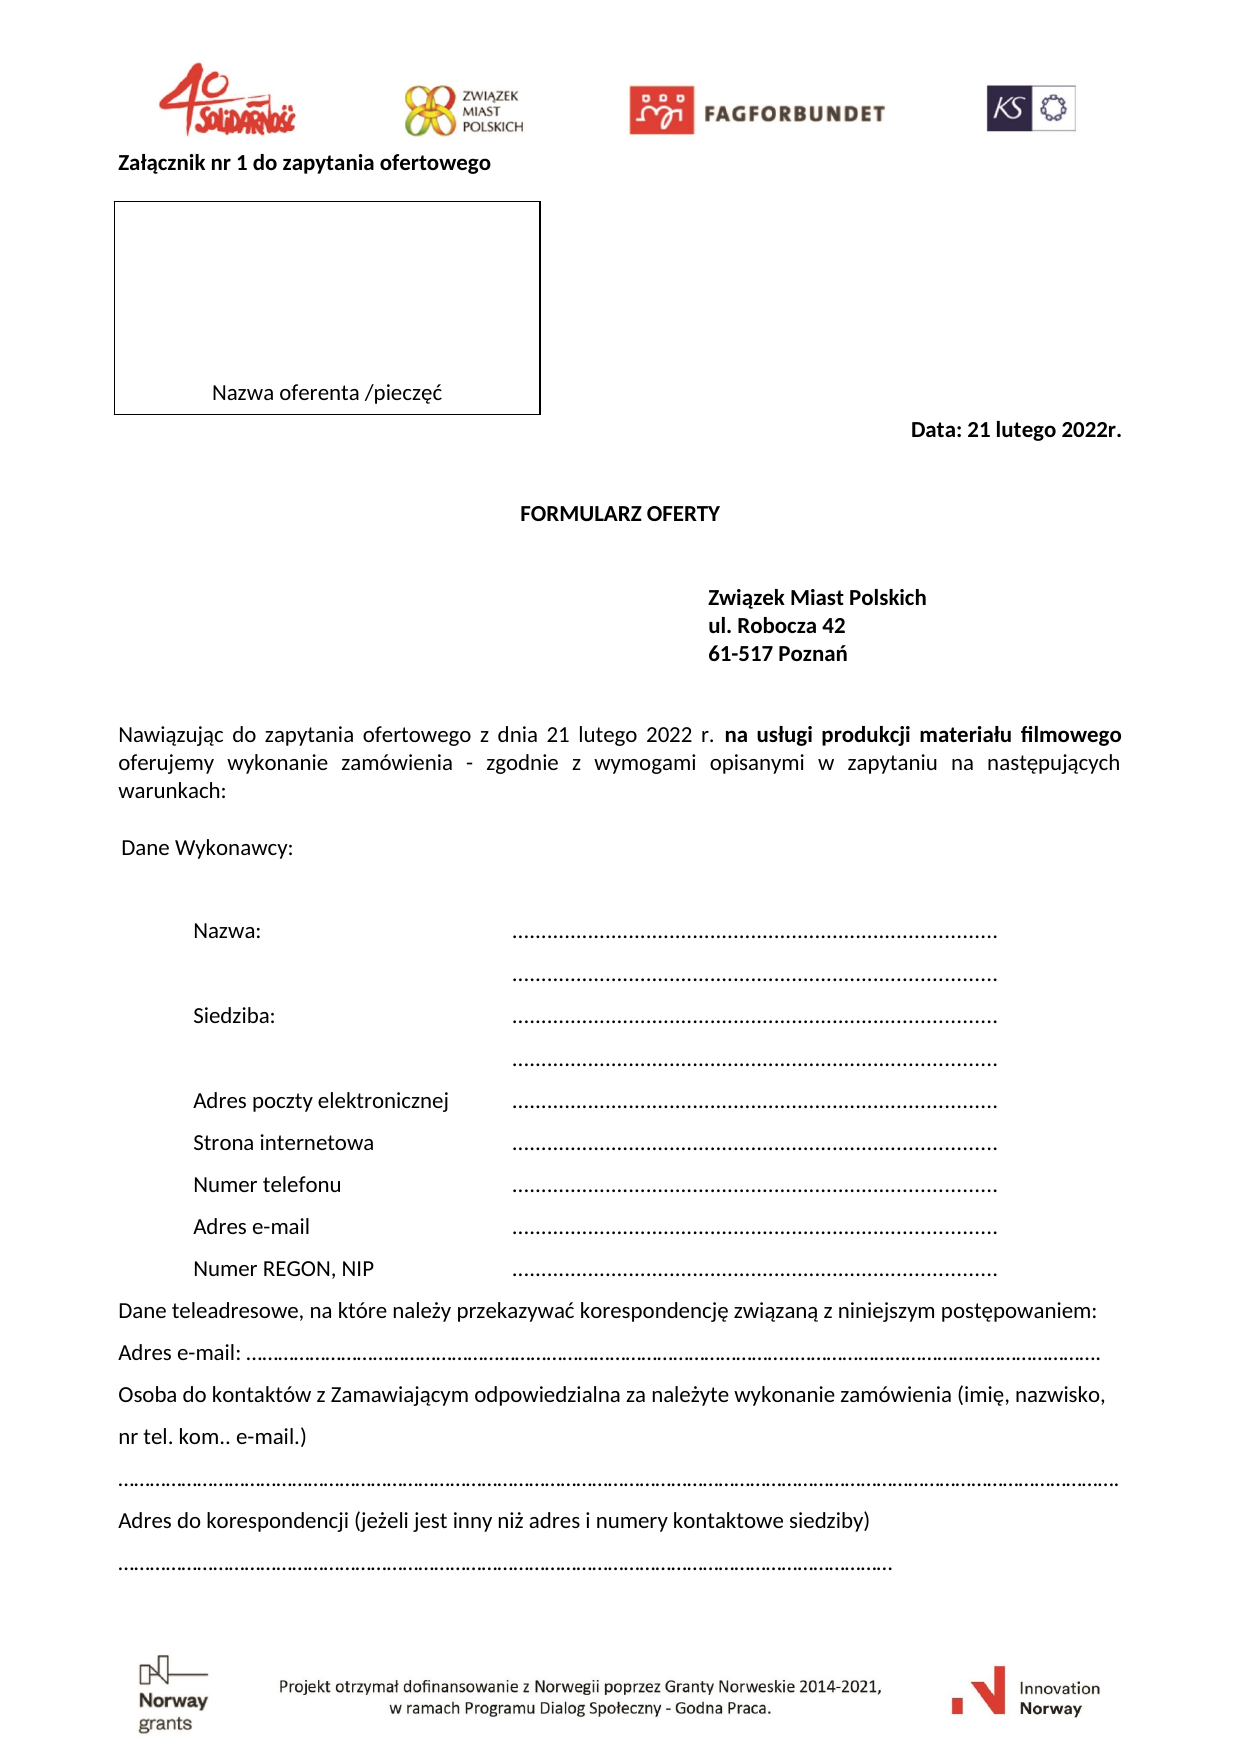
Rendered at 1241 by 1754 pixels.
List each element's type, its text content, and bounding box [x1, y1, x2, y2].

text Dane Wykonawcy: [121, 833, 1122, 861]
text Strona internetowa [193, 1128, 1122, 1156]
text Nazwa: [193, 917, 1122, 944]
text ………………………………………………………………………………………………………………………………… [118, 1548, 1122, 1576]
text Siedziba: [193, 1001, 1122, 1029]
text Data: 21 lutego 2022r. [118, 415, 1122, 443]
text Dane teleadresowe, na które należy przekazywać korespondencję związaną z niniejszym postępowaniem: [118, 1296, 1122, 1324]
text Numer telefonu [193, 1170, 1122, 1198]
text Numer REGON, NIP [193, 1254, 1122, 1282]
text Załącznik nr 1 do zapytania ofertowego [118, 148, 1122, 176]
text Adres poczty elektronicznej [193, 1086, 1122, 1114]
text Adres e-mail: …………………………………………………………………………………………..…………………………………………………. [118, 1338, 1122, 1366]
text ul. Robocza 42 [118, 611, 1122, 639]
text Osoba do kontaktów z Zamawiającym odpowiedzialna za należyte wykonanie zamówienia (imię, nazwisko, nr tel. kom.. e-mail.) ………………………………………………………………………………………………………………………………………………………………………. [118, 1380, 1122, 1492]
picture [118, 1643, 1123, 1754]
text Adres e-mail [193, 1212, 1122, 1240]
text Nawiązując do zapytania ofertowego z dnia 21 lutego 2022 r. na usługi produkcji materiału filmowego oferujemy wykonanie zamówienia - zgodnie z wymogami opisanymi w zapytaniu na następujących warunkach: [118, 721, 1122, 804]
text 61-517 Poznań [118, 639, 1122, 667]
text Adres do korespondencji (jeżeli jest inny niż adres i numery kontaktowe siedziby) [118, 1506, 1122, 1534]
text FORMULARZ OFERTY [118, 499, 1122, 527]
picture [118, 55, 1119, 143]
text Związek Miast Polskich [118, 583, 1122, 611]
table_header Nazwa oferenta /pieczęć [115, 202, 539, 414]
